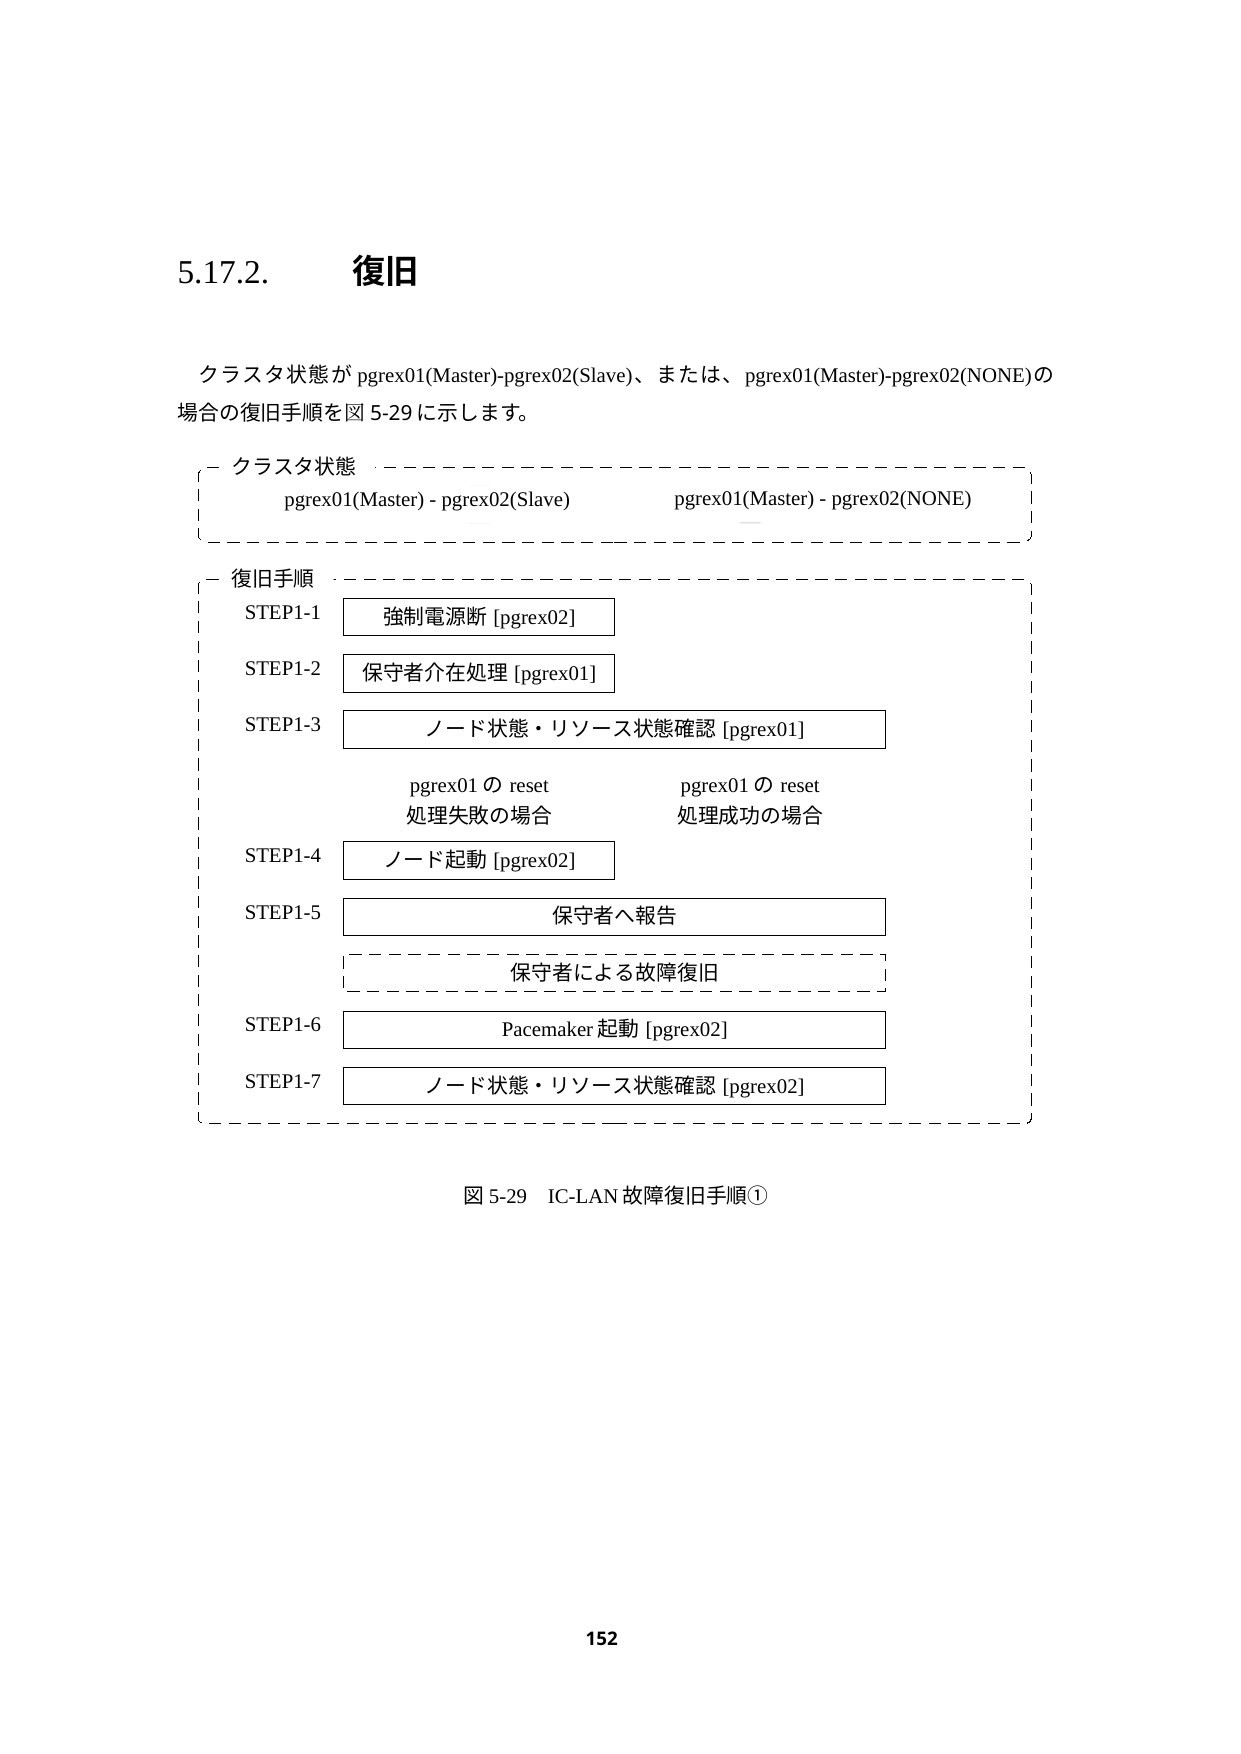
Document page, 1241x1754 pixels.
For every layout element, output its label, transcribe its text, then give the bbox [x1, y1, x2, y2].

text クラスタ状態がpgrex01(Master)-pgrex02(Slave)、または、pgrex01(Master)-pgrex02(NONE)の場合の復旧手順を図 5-25に示します。 [177, 355, 1054, 430]
text 図 5-25 IC-LAN故障復旧手順① [177, 1180, 1054, 1210]
subtitle 復旧 [177, 232, 1063, 307]
